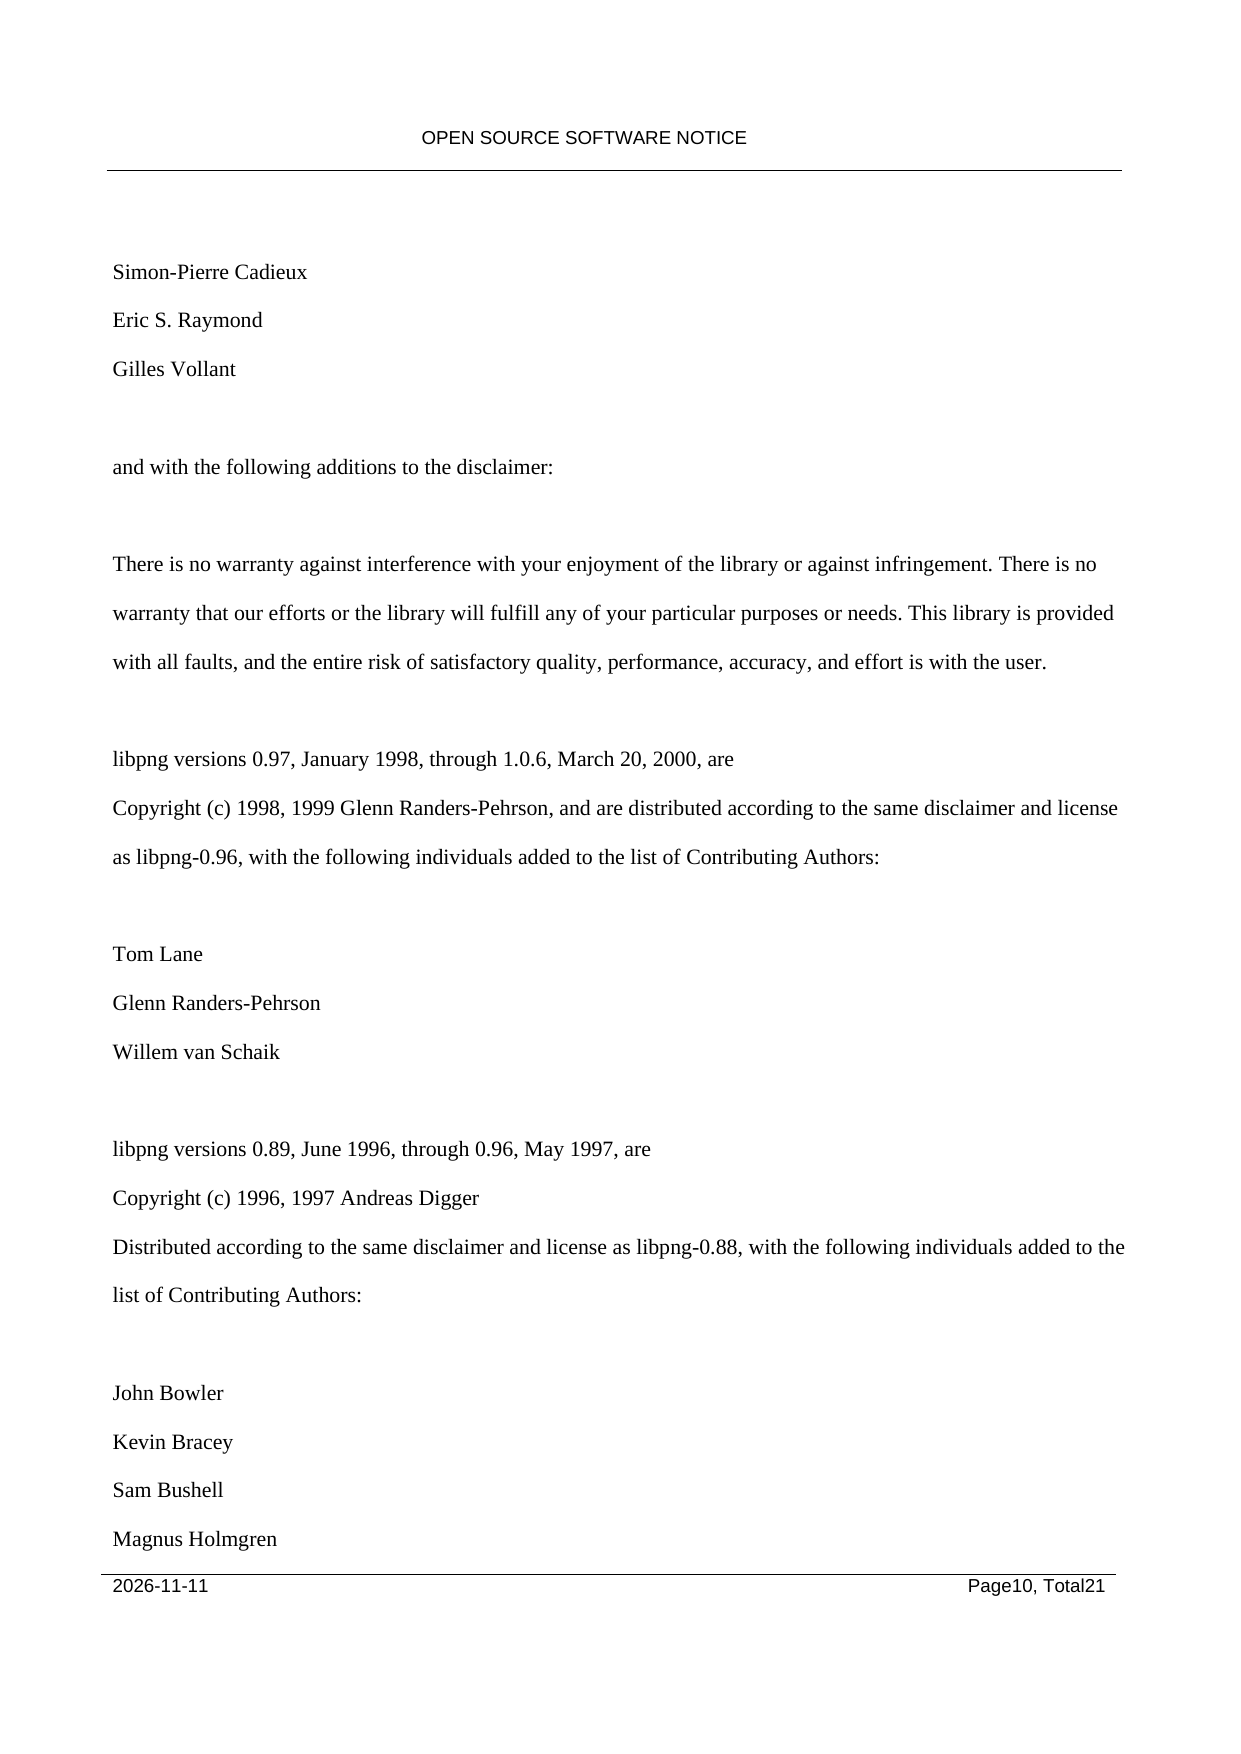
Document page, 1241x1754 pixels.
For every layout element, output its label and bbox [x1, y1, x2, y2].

text [112, 206, 1128, 1555]
